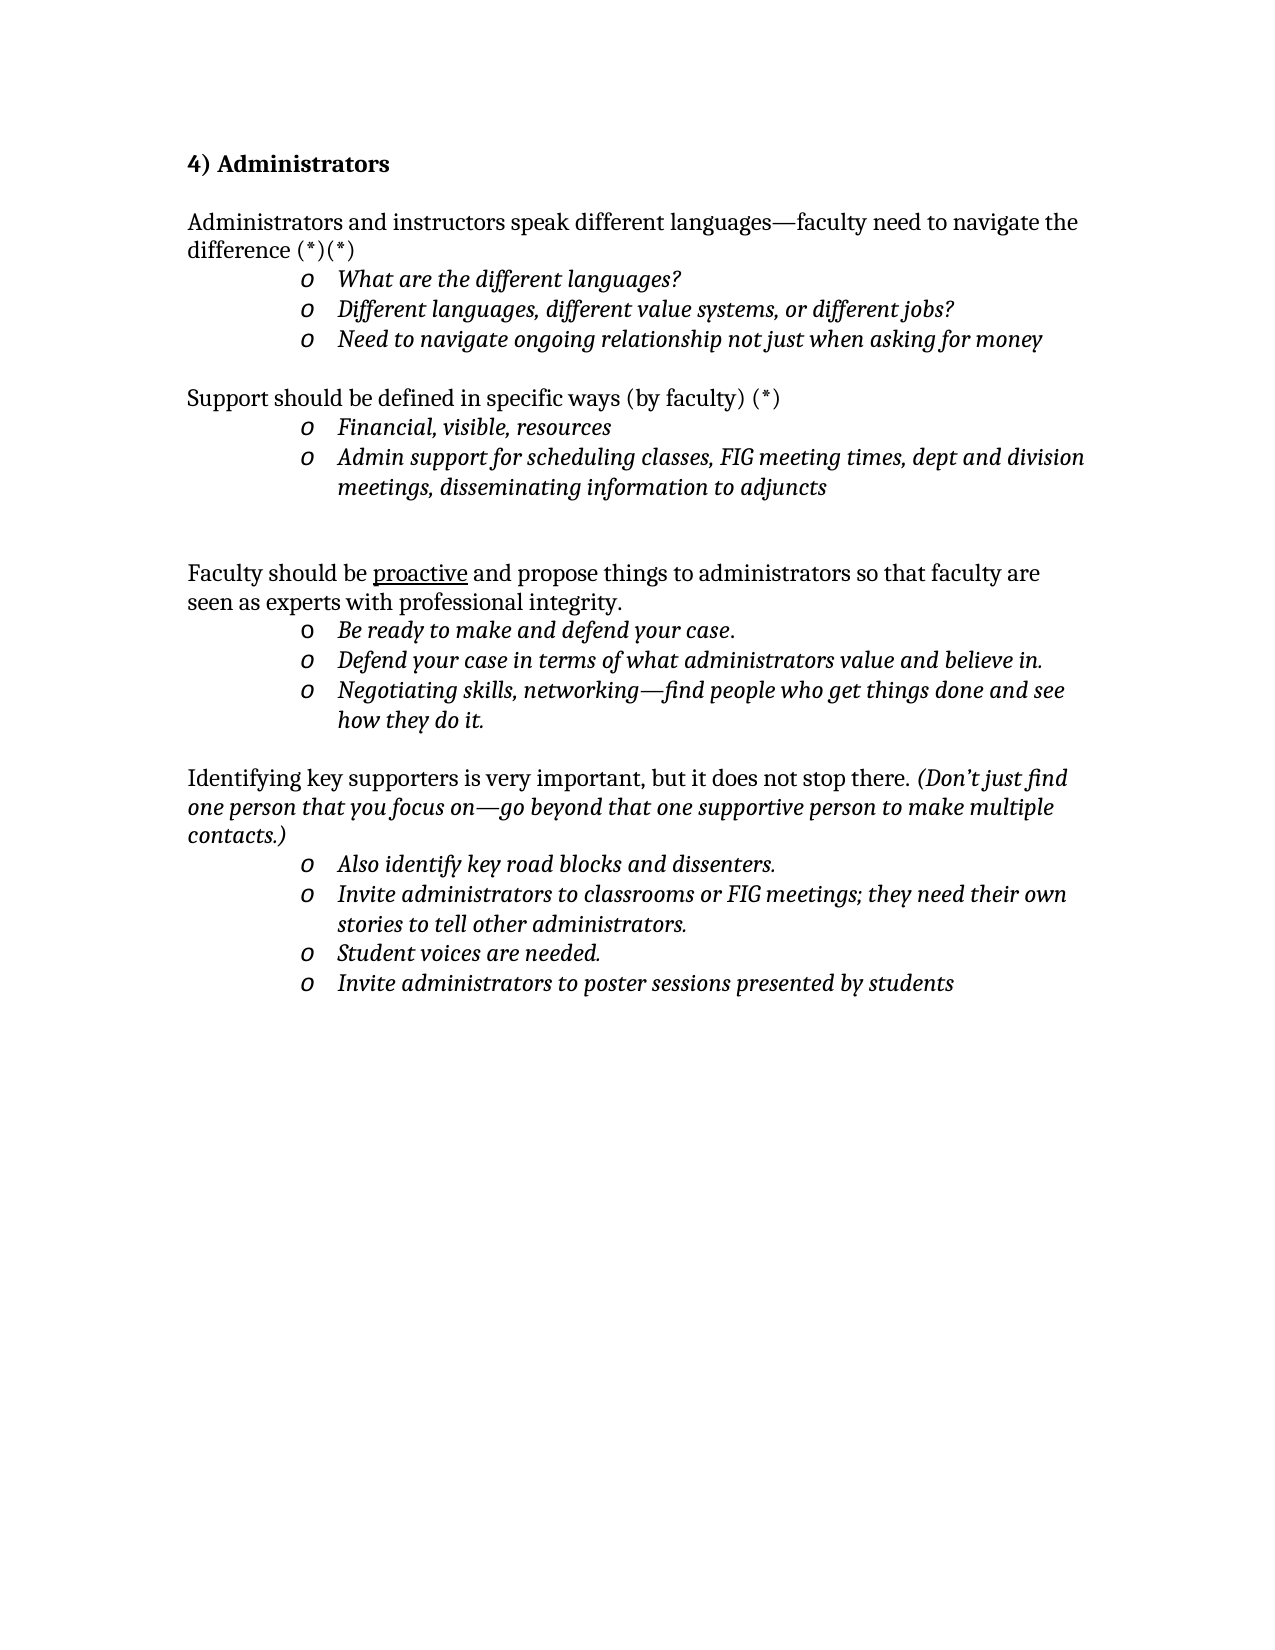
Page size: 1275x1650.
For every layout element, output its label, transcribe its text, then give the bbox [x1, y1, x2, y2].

list Invite administrators to poster sessions presented by students [300, 969, 1087, 999]
list Need to navigate ongoing relationship not just when asking for money [300, 325, 1087, 355]
list Student voices are needed. [300, 939, 1087, 969]
text Identifying key supporters is very important, but it does not stop there. (Don’t just find one person that you focus on—go beyond that one supportive person to make multiple contacts.) [187, 764, 1087, 850]
text Support should be defined in specific ways (by faculty) (*) [187, 384, 1087, 412]
text Faculty should be proactive and propose things to administrators so that faculty are seen as experts with professional integrity. [187, 559, 1087, 616]
text Administrators and instructors speak different languages—faculty need to navigate the difference (*)(*) [187, 207, 1087, 265]
list Defend your case in terms of what administrators value and believe in. [300, 646, 1087, 676]
list What are the different languages? [300, 265, 1087, 295]
list Also identify key road blocks and dissenters. [300, 850, 1087, 880]
list Different languages, different value systems, or different jobs? [300, 295, 1087, 325]
list Negotiating skills, networking—find people who get things done and see how they do it. [300, 676, 1087, 735]
list Financial, visible, resources [300, 412, 1087, 442]
text 4) Administrators [187, 150, 1087, 179]
list Invite administrators to classrooms or FIG meetings; they need their own stories to tell other administrators. [300, 880, 1087, 939]
list Admin support for scheduling classes, FIG meeting times, dept and division meetings, disseminating information to adjuncts [300, 442, 1087, 501]
list Be ready to make and defend your case. [300, 616, 1087, 646]
